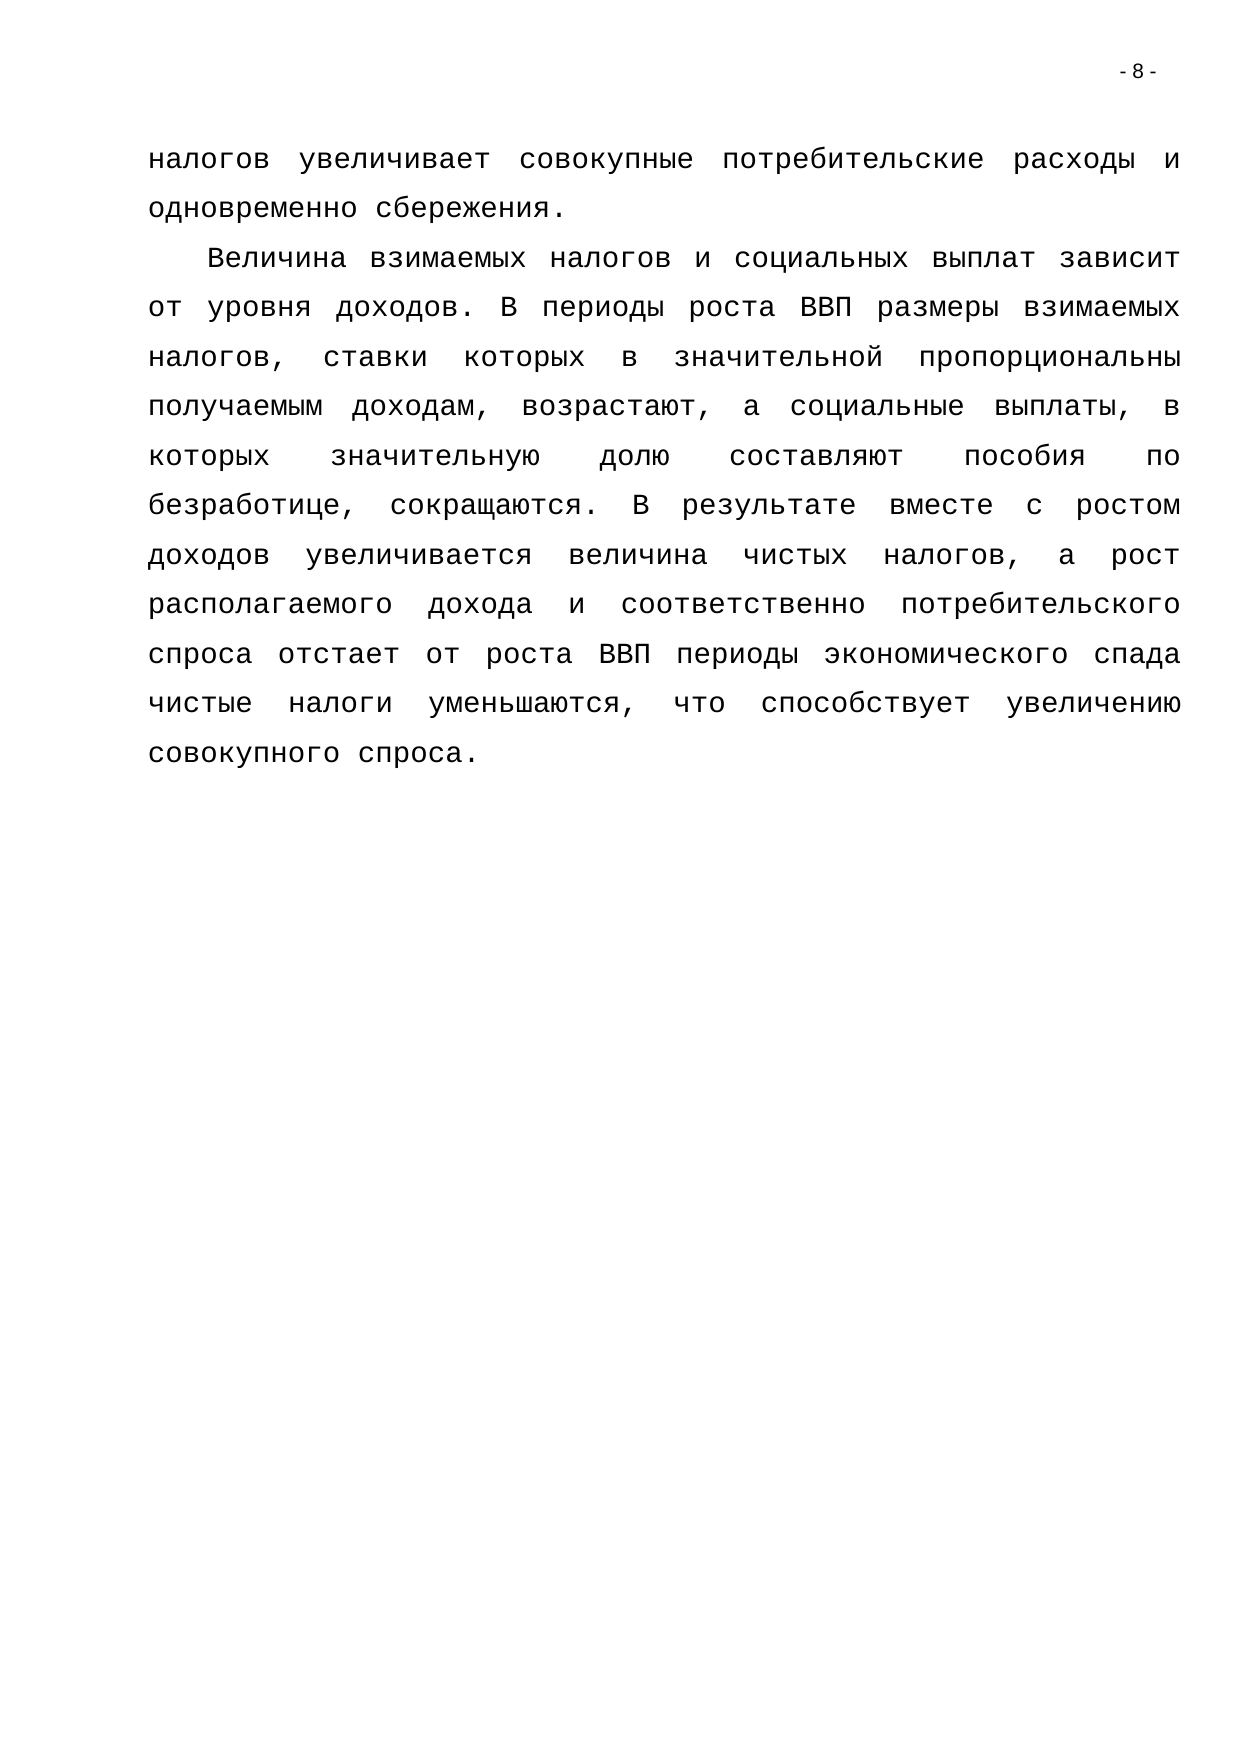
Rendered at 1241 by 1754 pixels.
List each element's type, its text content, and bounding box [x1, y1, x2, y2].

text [148, 144, 1181, 227]
text Величина взимаемых налогов и социальных выплат зависит от уровня доходов. В периоды роста ВВП размеры взимаемых налогов, ставки которых в значительной пропорциональны получаемым доходам, возрастают, а социальные выплаты, в которых значительную долю составляют пособия по безработице, сокращаются. В результате вместе с ростом доходов увеличивается величина чистых налогов, а рост располагаемого дохода и соответственно потребительского спроса отстает от роста BВП периоды экономического спада чистые налоги уменьшаются, что способствует увеличению совокупного спроса. [148, 243, 1181, 771]
